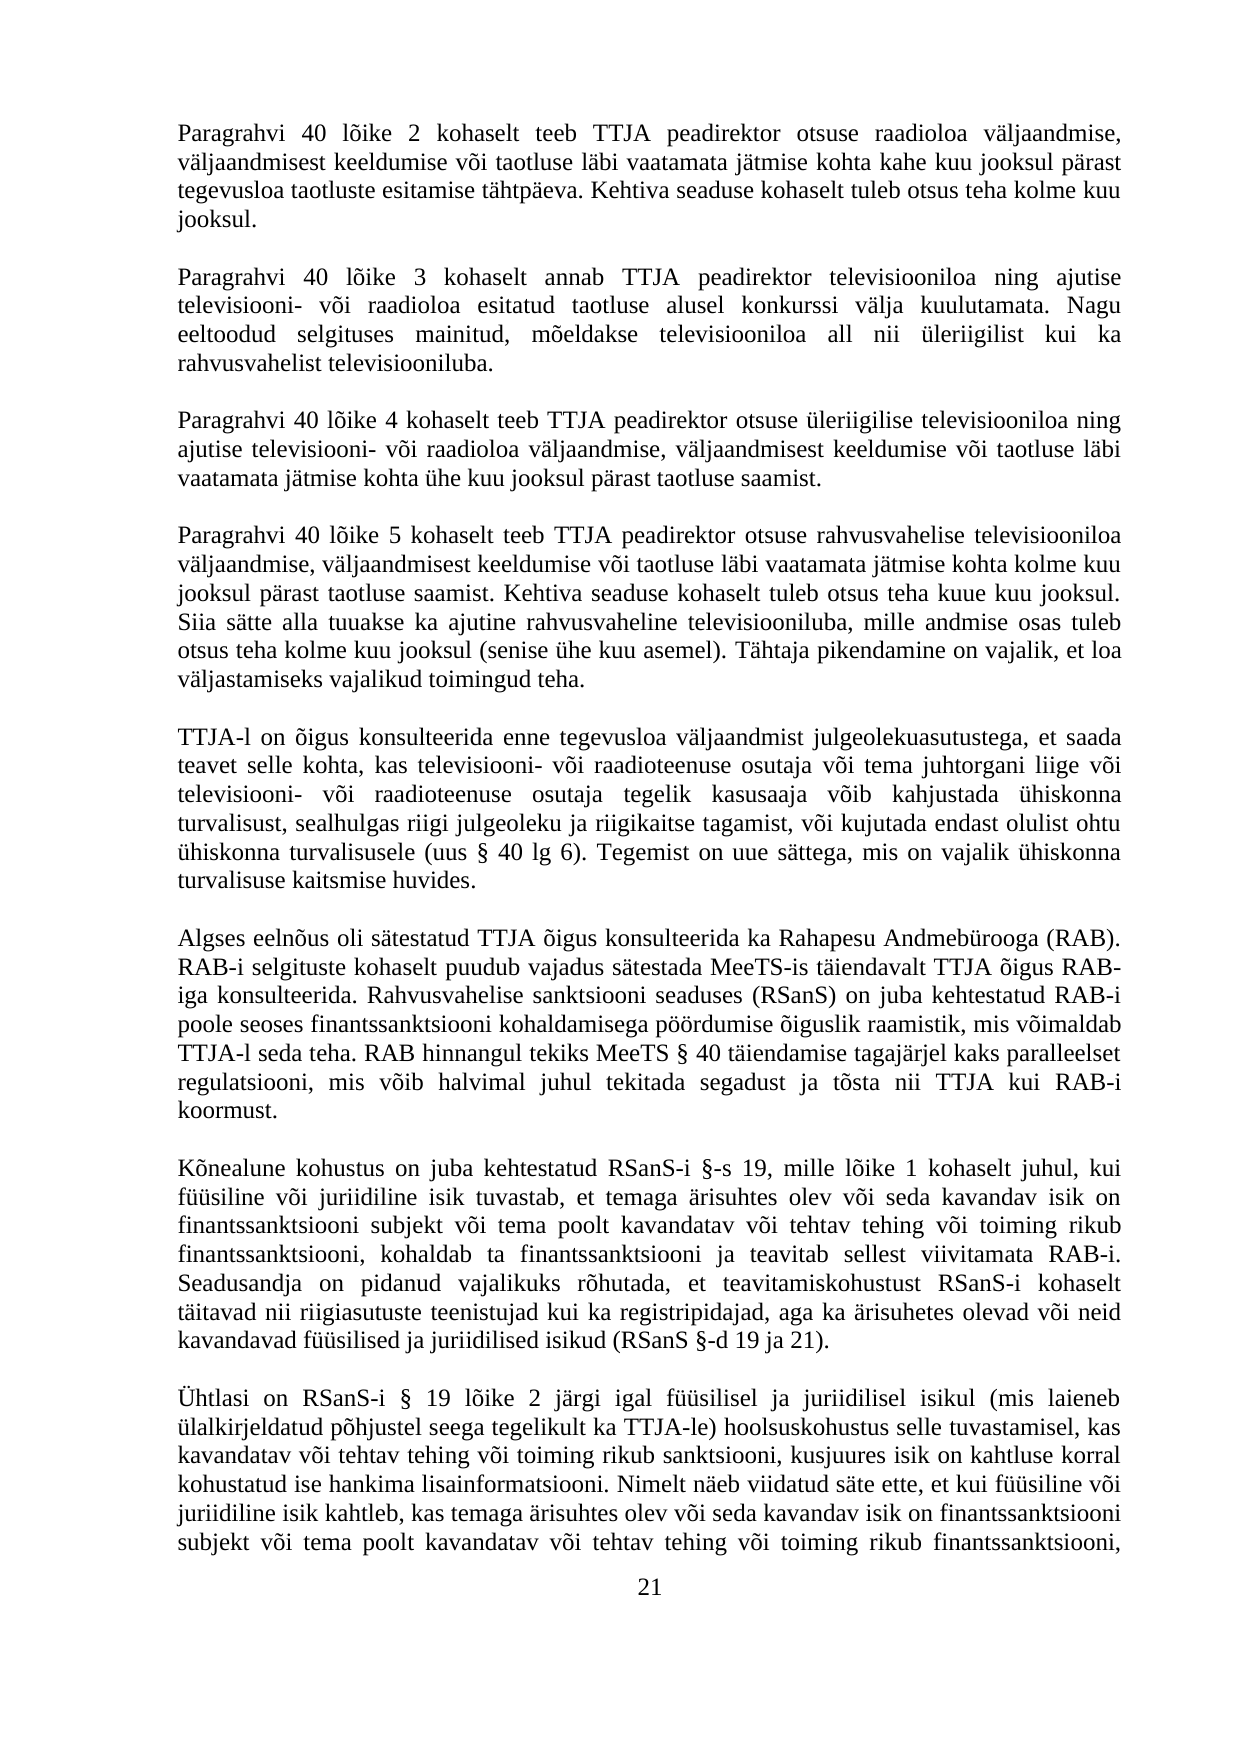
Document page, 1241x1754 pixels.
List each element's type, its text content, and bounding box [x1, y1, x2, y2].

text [177, 1383, 1122, 1556]
text Kõnealune kohustus on juba kehtestatud RSanS-i §-s 19, mille lõike 1 kohaselt juhul, kui füüsiline või juriidiline isik tuvastab, et temaga ärisuhtes olev või seda kavandav isik on finantssanktsiooni subjekt või tema poolt kavandatav või tehtav tehing või toiming rikub finantssanktsiooni, kohaldab ta finantssanktsiooni ja teavitab sellest viivitamata RAB-i. Seadusandja on pidanud vajalikuks rõhutada, et teavitamiskohustust RSanS-i kohaselt täitavad nii riigiasutuste teenistujad kui ka registripidajad, aga ka ärisuhetes olevad või neid kavandavad füüsilised ja juriidilised isikud (RSanS §-d 19 ja 21). [177, 1153, 1122, 1354]
text Paragrahvi 40 lõike 4 kohaselt teeb TTJA peadirektor otsuse üleriigilise televisiooniloa ning ajutise televisiooni- või raadioloa väljaandmise, väljaandmisest keeldumise või taotluse läbi vaatamata jätmise kohta ühe kuu jooksul pärast taotluse saamist. [177, 406, 1122, 492]
text Paragrahvi 40 lõike 2 kohaselt teeb TTJA peadirektor otsuse raadioloa väljaandmise, väljaandmisest keeldumise või taotluse läbi vaatamata jätmise kohta kahe kuu jooksul pärast tegevusloa taotluste esitamise tähtpäeva. Kehtiva seaduse kohaselt tuleb otsus teha kolme kuu jooksul. [177, 118, 1122, 233]
text Paragrahvi 40 lõike 5 kohaselt teeb TTJA peadirektor otsuse rahvusvahelise televisiooniloa väljaandmise, väljaandmisest keeldumise või taotluse läbi vaatamata jätmise kohta kolme kuu jooksul pärast taotluse saamist. Kehtiva seaduse kohaselt tuleb otsus teha kuue kuu jooksul. Siia sätte alla tuuakse ka ajutine rahvusvaheline televisiooniluba, mille andmise osas tuleb otsus teha kolme kuu jooksul (senise ühe kuu asemel). Tähtaja pikendamine on vajalik, et loa väljastamiseks vajalikud toimingud teha. [177, 521, 1122, 693]
text Algses eelnõus oli sätestatud TTJA õigus konsulteerida ka Rahapesu Andmebürooga (RAB). RAB-i selgituste kohaselt puudub vajadus sätestada MeeTS-is täiendavalt TTJA õigus RAB-iga konsulteerida. Rahvusvahelise sanktsiooni seaduses (RSanS) on juba kehtestatud RAB-i poole seoses finantssanktsiooni kohaldamisega pöördumise õiguslik raamistik, mis võimaldab TTJA-l seda teha. RAB hinnangul tekiks MeeTS § 40 täiendamise tagajärjel kaks paralleelset regulatsiooni, mis võib halvimal juhul tekitada segadust ja tõsta nii TTJA kui RAB-i koormust. [177, 923, 1122, 1124]
text TTJA-l on õigus konsulteerida enne tegevusloa väljaandmist julgeolekuasutustega, et saada teavet selle kohta, kas televisiooni- või raadioteenuse osutaja või tema juhtorgani liige või televisiooni- või raadioteenuse osutaja tegelik kasusaaja võib kahjustada ühiskonna turvalisust, sealhulgas riigi julgeoleku ja riigikaitse tagamist, või kujutada endast olulist ohtu ühiskonna turvalisusele (uus § 40 lg 6). Tegemist on uue sättega, mis on vajalik ühiskonna turvalisuse kaitsmise huvides. [177, 751, 1122, 894]
text Paragrahvi 40 lõike 3 kohaselt annab TTJA peadirektor televisiooniloa ning ajutise televisiooni- või raadioloa esitatud taotluse alusel konkurssi välja kuulutamata. Nagu eeltoodud selgituses mainitud, mõeldakse televisiooniloa all nii üleriigilist kui ka rahvusvahelist televisiooniluba. [177, 262, 1122, 377]
